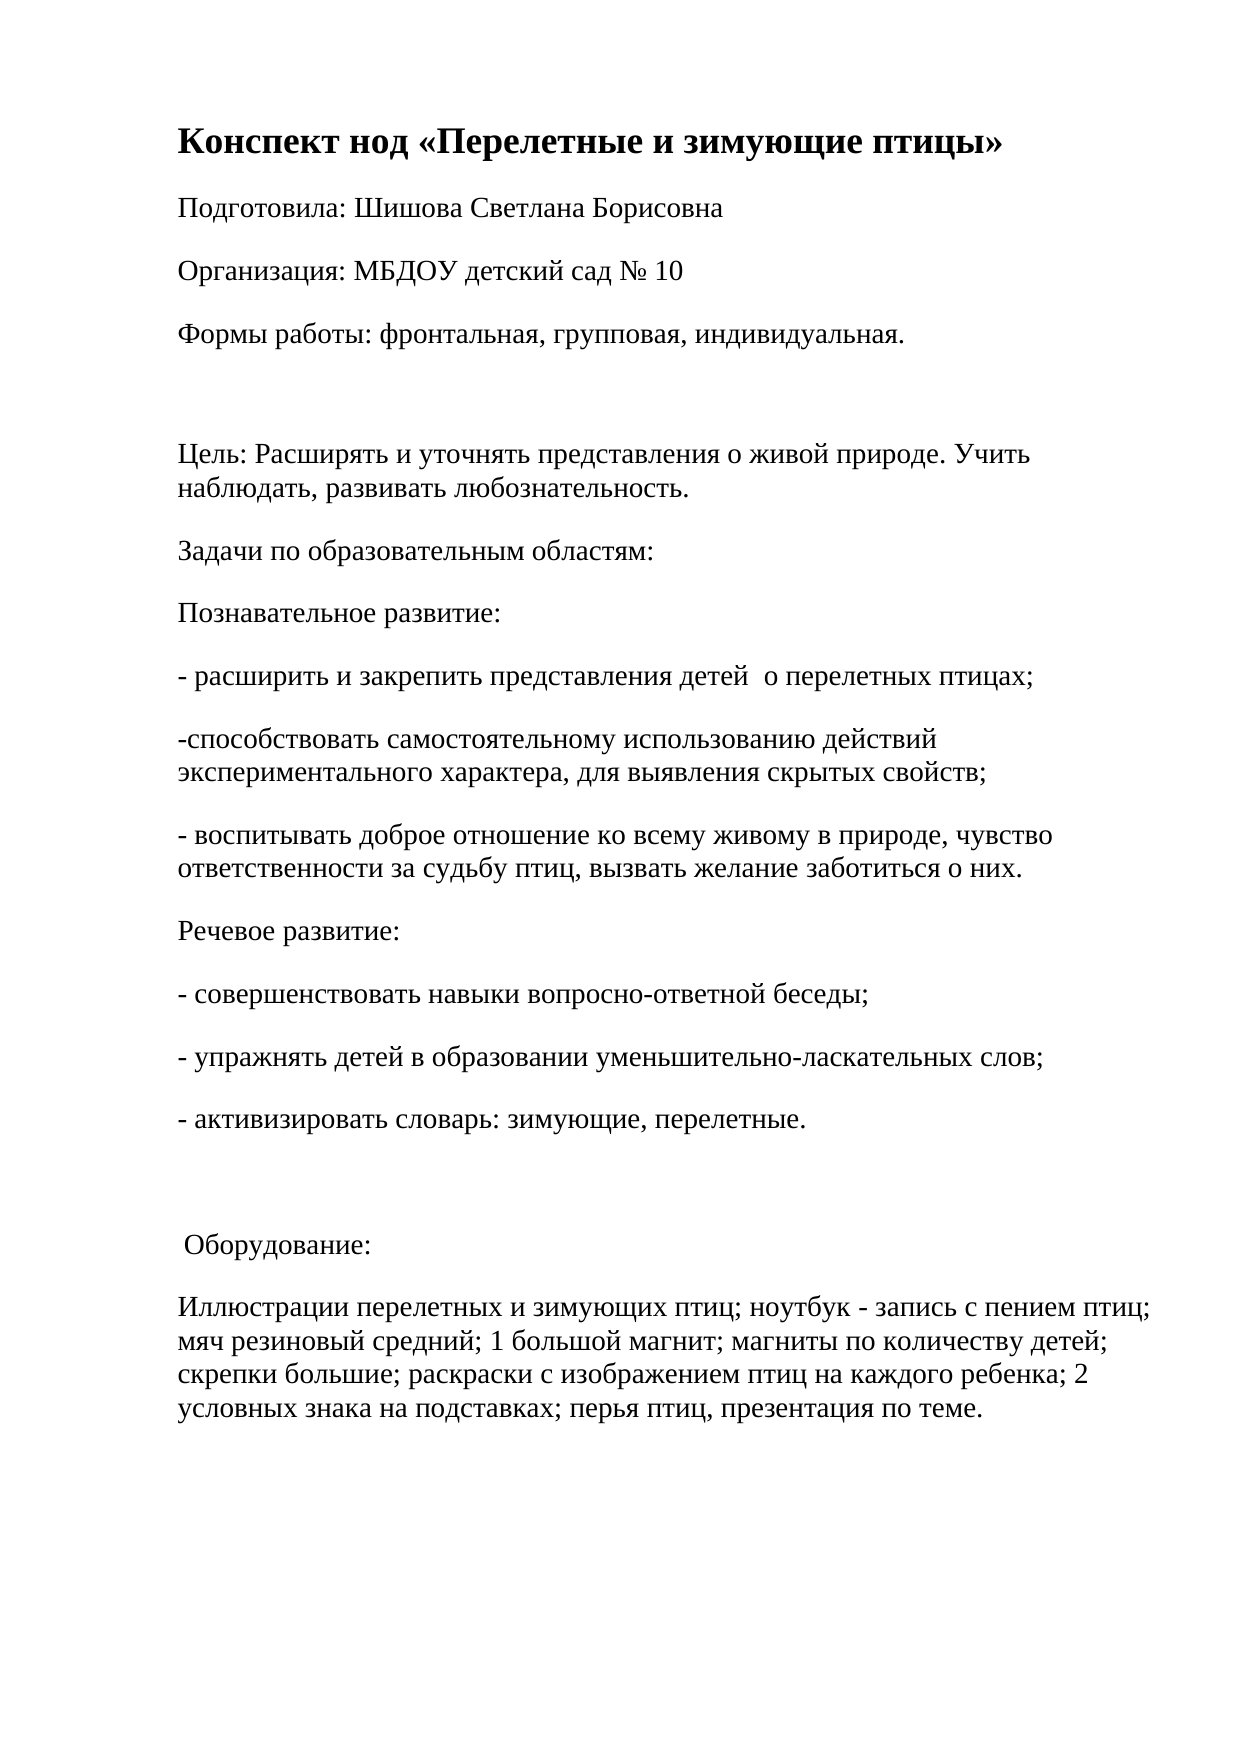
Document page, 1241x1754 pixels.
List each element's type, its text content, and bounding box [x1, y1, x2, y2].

text Иллюстрации перелетных и зимующих птиц; ноутбук - запись с пением птиц; мяч резиновый средний; 1 большой магнит; магниты по количеству детей; скрепки большие; раскраски с изображением птиц на каждого ребенка; 2 условных знака на подставках; перья птиц, презентация по теме. [177, 1289, 1152, 1424]
text Формы работы: фронтальная, групповая, индивидуальная. [177, 316, 1152, 349]
text Цель: Расширять и уточнять представления о живой природе. Учить наблюдать, развивать любознательность. [177, 436, 1152, 503]
text Оборудование: [177, 1227, 1152, 1260]
text - упражнять детей в образовании уменьшительно-ласкательных слов; [177, 1039, 1152, 1072]
text Речевое развитие: [177, 913, 1152, 947]
text - активизировать словарь: зимующие, перелетные. [177, 1101, 1152, 1135]
text - воспитывать доброе отношение ко всему живому в природе, чувство ответственности за судьбу птиц, вызвать желание заботиться о них. [177, 817, 1152, 884]
text - совершенствовать навыки вопросно-ответной беседы; [177, 976, 1152, 1009]
text Организация: МБДОУ детский сад № 10 [177, 253, 1152, 287]
text -способствовать самостоятельному использованию действий экспериментального характера, для выявления скрытых свойств; [177, 721, 1152, 788]
text - расширить и закрепить представления детей о перелетных птицах; [177, 658, 1152, 692]
text Познавательное развитие: [177, 595, 1152, 629]
text Подготовила: Шишова Светлана Борисовна [177, 190, 1152, 224]
text Задачи по образовательным областям: [177, 533, 1152, 566]
text Конспект нод «Перелетные и зимующие птицы» [177, 118, 1152, 161]
